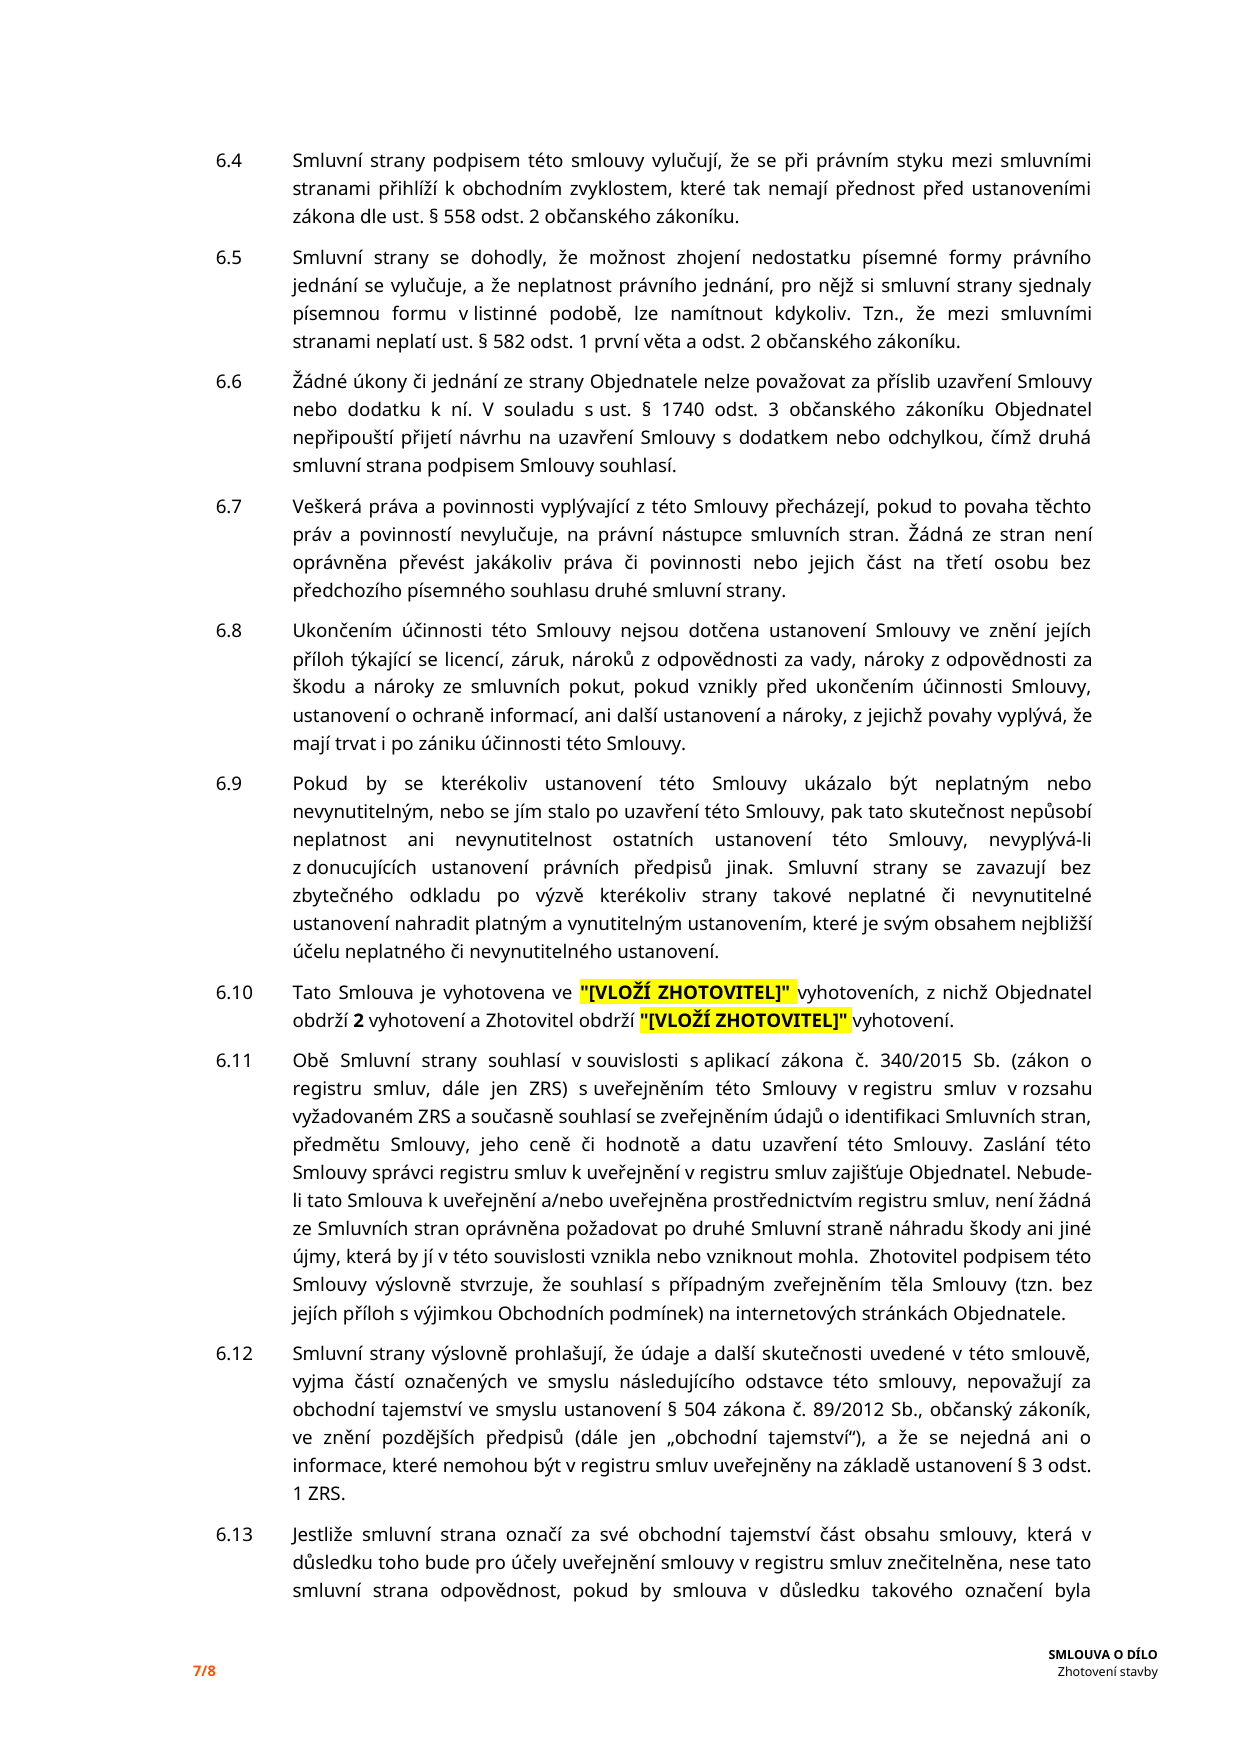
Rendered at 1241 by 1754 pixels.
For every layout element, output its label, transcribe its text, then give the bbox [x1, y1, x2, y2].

text Tato Smlouva je vyhotovena ve vyhotoveních, z nichž Objednatel obdrží 2 vyhotovení a Zhotovitel obdrží vyhotovení. [216, 979, 1093, 1033]
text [216, 1521, 1093, 1602]
text Veškerá práva a povinnosti vyplývající z této Smlouvy přecházejí, pokud to povaha těchto práv a povinností nevylučuje, na právní nástupce smluvních stran. Žádná ze stran není oprávněna převést jakákoliv práva či povinnosti nebo jejich část na třetí osobu bez předchozího písemného souhlasu druhé smluvní strany. [216, 493, 1093, 603]
text Ukončením účinnosti této Smlouvy nejsou dotčena ustanovení Smlouvy ve znění jejích příloh týkající se licencí, záruk, nároků z odpovědnosti za vady, nároky z odpovědnosti za škodu a nároky ze smluvních pokut, pokud vznikly před ukončením účinnosti Smlouvy, ustanovení o ochraně informací, ani další ustanovení a nároky, z jejichž povahy vyplývá, že mají trvat i po zániku účinnosti této Smlouvy. [216, 618, 1093, 755]
text Žádné úkony či jednání ze strany Objednatele nelze považovat za příslib uzavření Smlouvy nebo dodatku k ní. V souladu s ust. § 1740 odst. 3 občanského zákoníku Objednatel nepřipouští přijetí návrhu na uzavření Smlouvy s dodatkem nebo odchylkou, čímž druhá smluvní strana podpisem Smlouvy souhlasí. [216, 369, 1093, 478]
text Smluvní strany se dohodly, že možnost zhojení nedostatku písemné formy právního jednání se vylučuje, a že neplatnost právního jednání, pro nějž si smluvní strany sjednaly písemnou formu v listinné podobě, lze namítnout kdykoliv. Tzn., že mezi smluvními stranami neplatí ust. § 582 odst. 1 první věta a odst. 2 občanského zákoníku. [216, 244, 1093, 354]
text Obě Smluvní strany souhlasí v souvislosti s aplikací zákona č. 340/2015 Sb. (zákon o registru smluv, dále jen ZRS) s uveřejněním této Smlouvy v registru smluv v rozsahu vyžadovaném ZRS a současně souhlasí se zveřejněním údajů o identifikaci Smluvních stran, předmětu Smlouvy, jeho ceně či hodnotě a datu uzavření této Smlouvy. Zaslání této Smlouvy správci registru smluv k uveřejnění v registru smluv zajišťuje Objednatel. Nebude-li tato Smlouva k uveřejnění a/nebo uveřejněna prostřednictvím registru smluv, není žádná ze Smluvních stran oprávněna požadovat po druhé Smluvní straně náhradu škody ani jiné újmy, která by jí v této souvislosti vznikla nebo vzniknout mohla. Zhotovitel podpisem této Smlouvy výslovně stvrzuje, že souhlasí s případným zveřejněním těla Smlouvy (tzn. bez jejích příloh s výjimkou Obchodních podmínek) na internetových stránkách Objednatele. [216, 1048, 1093, 1325]
text Pokud by se kterékoliv ustanovení této Smlouvy ukázalo být neplatným nebo nevynutitelným, nebo se jím stalo po uzavření této Smlouvy, pak tato skutečnost nepůsobí neplatnost ani nevynutitelnost ostatních ustanovení této Smlouvy, nevyplývá-li z donucujících ustanovení právních předpisů jinak. Smluvní strany se zavazují bez zbytečného odkladu po výzvě kterékoliv strany takové neplatné či nevynutitelné ustanovení nahradit platným a vynutitelným ustanovením, které je svým obsahem nejbližší účelu neplatného či nevynutitelného ustanovení. [216, 770, 1093, 964]
text Smluvní strany výslovně prohlašují, že údaje a další skutečnosti uvedené v této smlouvě, vyjma částí označených ve smyslu následujícího odstavce této smlouvy, nepovažují za obchodní tajemství ve smyslu ustanovení § 504 zákona č. 89/2012 Sb., občanský zákoník, ve znění pozdějších předpisů (dále jen „obchodní tajemství“), a že se nejedná ani o informace, které nemohou být v registru smluv uveřejněny na základě ustanovení § 3 odst. 1 ZRS. [216, 1340, 1093, 1506]
text Smluvní strany podpisem této smlouvy vylučují, že se při právním styku mezi smluvními stranami přihlíží k obchodním zvyklostem, které tak nemají přednost před ustanoveními zákona dle ust. § 558 odst. 2 občanského zákoníku. [216, 147, 1093, 229]
